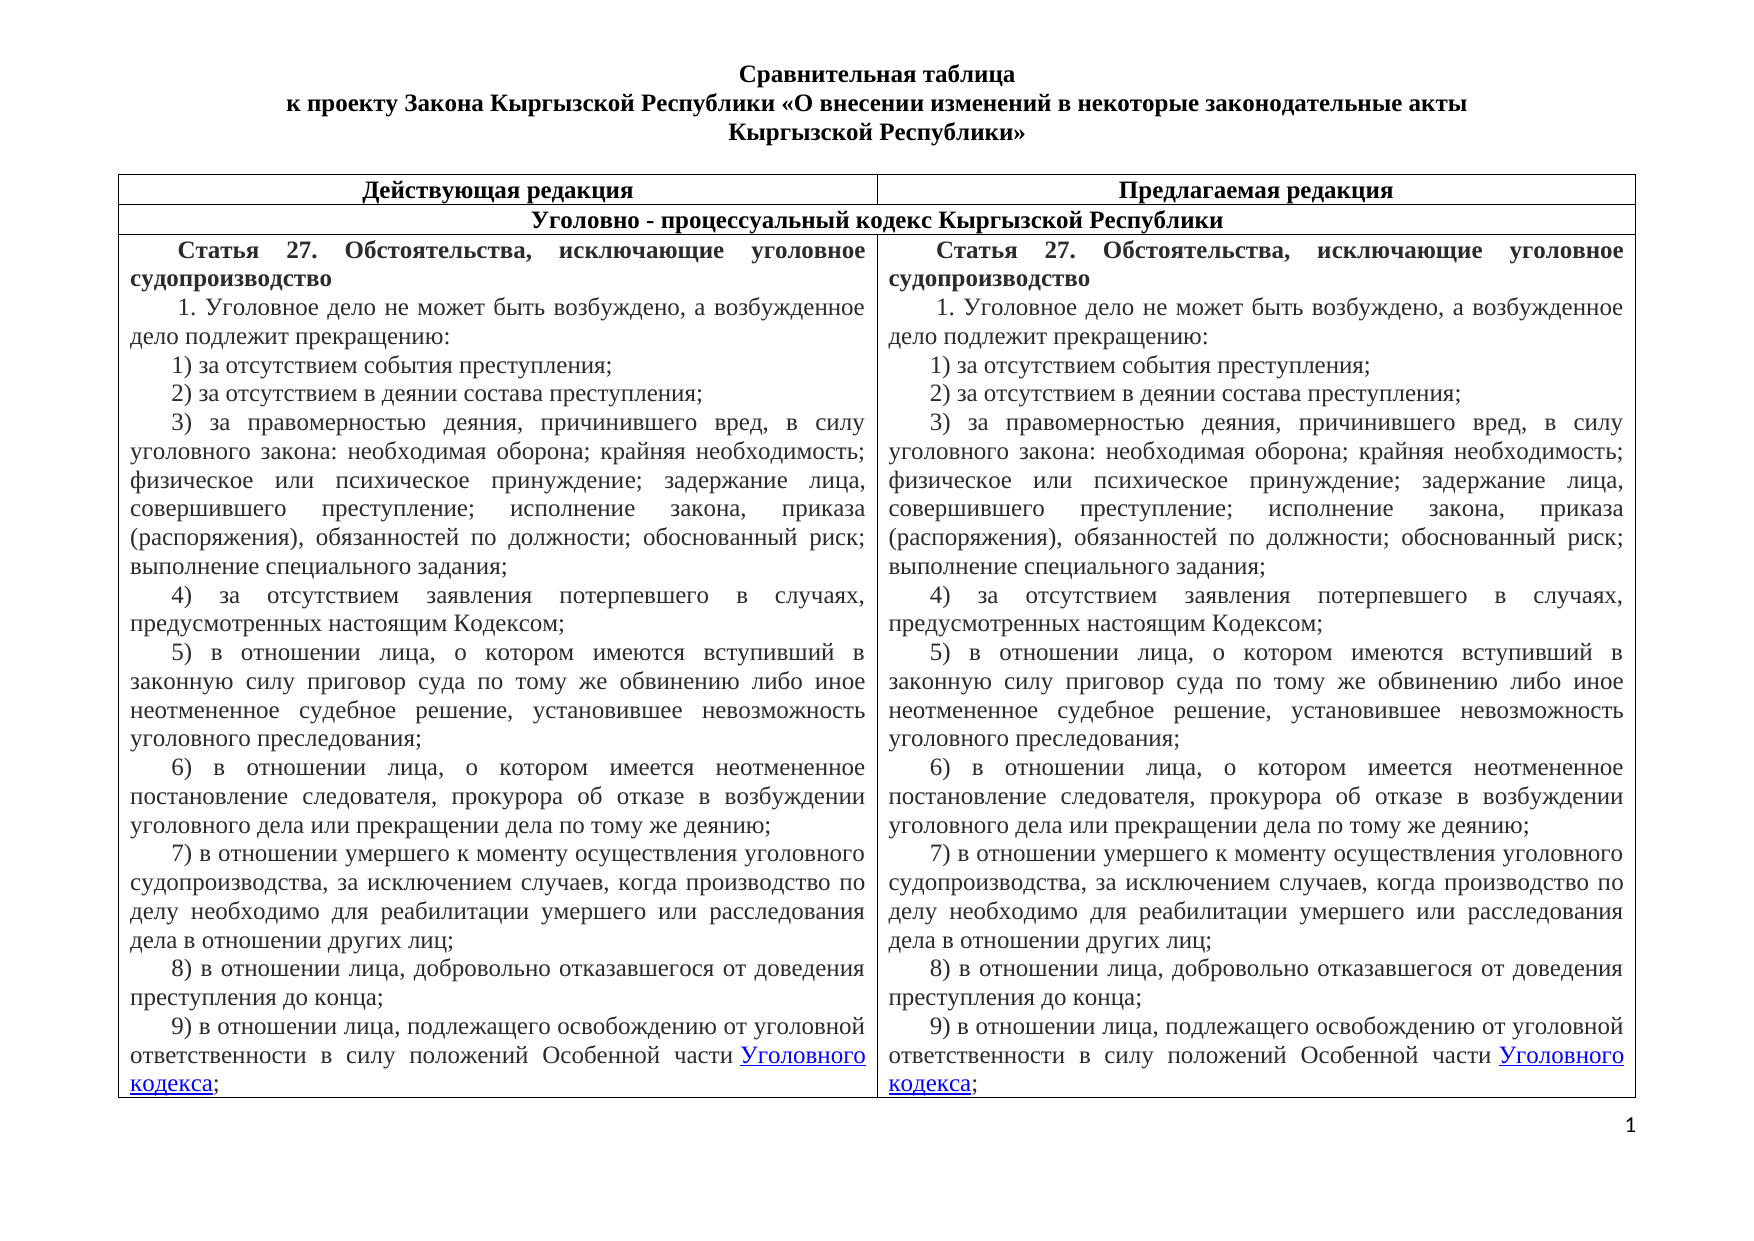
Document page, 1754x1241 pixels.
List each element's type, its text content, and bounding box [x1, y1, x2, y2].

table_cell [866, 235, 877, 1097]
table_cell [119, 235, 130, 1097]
text Сравнительная таблица [118, 59, 1636, 88]
table_header Действующая редакция [119, 175, 877, 204]
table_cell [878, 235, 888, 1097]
table_cell Уголовно - процессуальный кодекс Кыргызской Республики [119, 205, 1635, 234]
text Кыргызской Республики» [118, 117, 1636, 145]
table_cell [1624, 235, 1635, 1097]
table_header Предлагаемая редакция [878, 175, 1635, 204]
text к проекту Закона Кыргызской Республики «О внесении изменений в некоторые законодательные акты [118, 88, 1636, 117]
